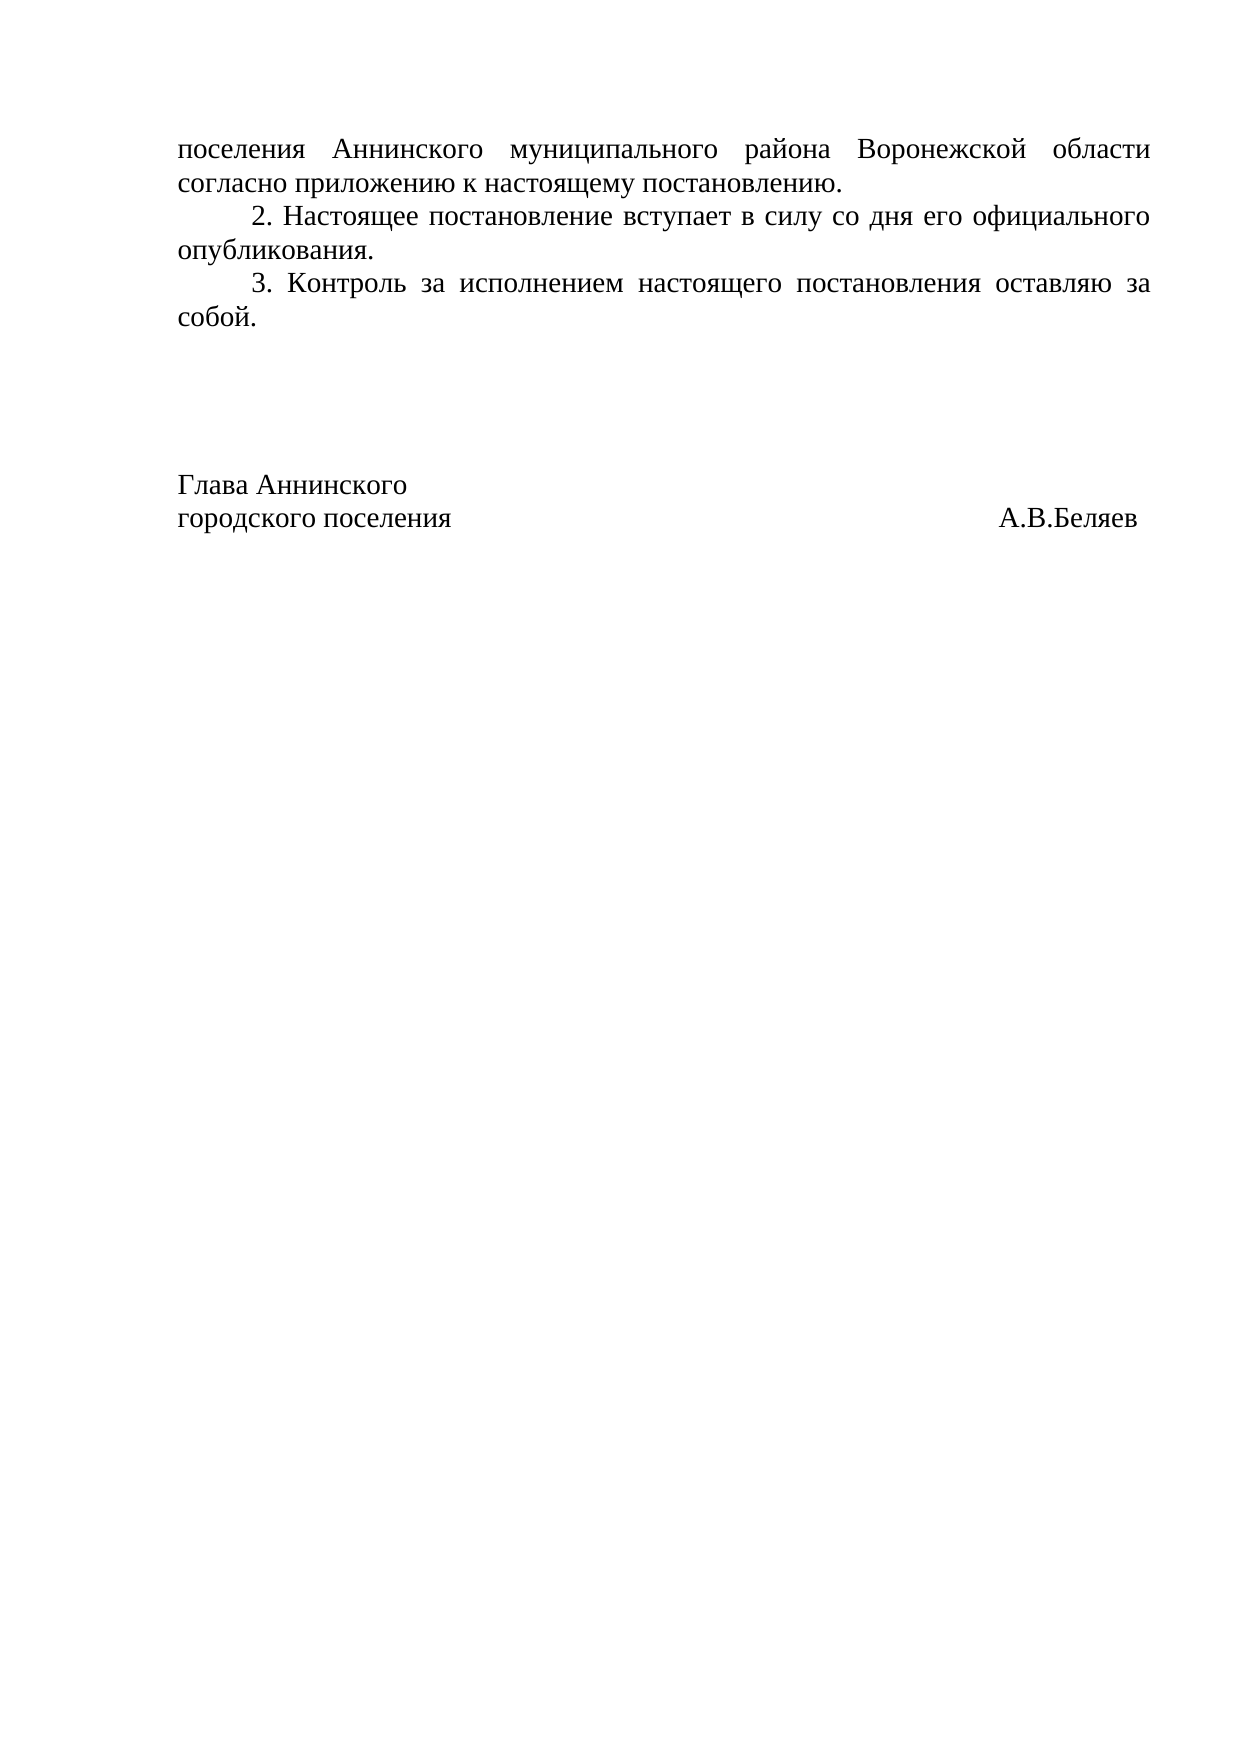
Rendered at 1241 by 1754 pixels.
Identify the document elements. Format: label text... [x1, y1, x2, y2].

text городского поселения А.В.Беляев [177, 500, 1152, 534]
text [177, 131, 1152, 198]
list 2. Настоящее постановление вступает в силу со дня его официального опубликования. [177, 198, 1152, 266]
text 3. Контроль за исполнением настоящего постановления оставляю за собой. [177, 266, 1152, 333]
text Глава Аннинского [177, 467, 1152, 500]
